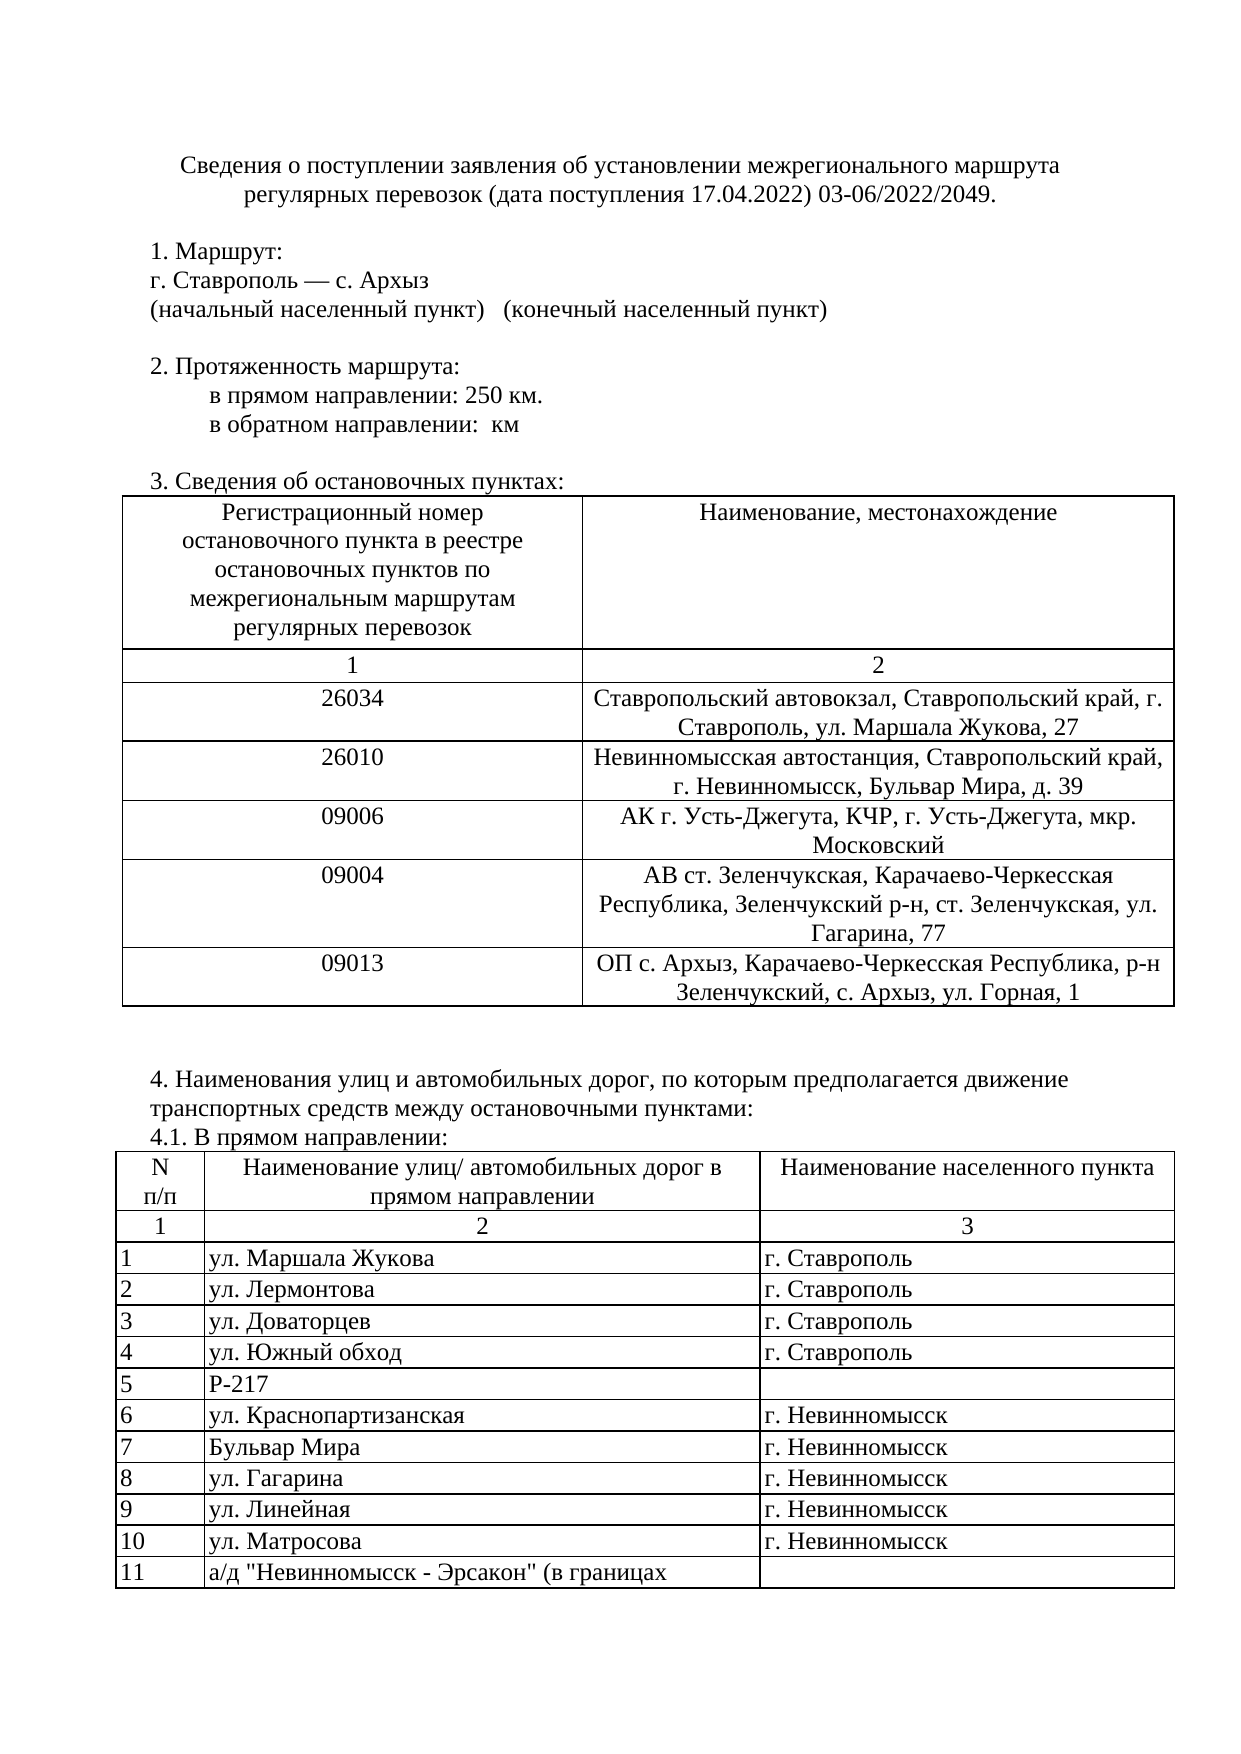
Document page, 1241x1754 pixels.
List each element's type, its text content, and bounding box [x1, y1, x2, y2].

text Сведения о поступлении заявления об установлении межрегионального маршрута регулярных перевозок (дата поступления 17.04.2022) 03-06/2022/2049. [150, 150, 1090, 207]
table_cell ул. Лермонтова [205, 1274, 759, 1304]
text в обратном направлении: км [150, 409, 1090, 437]
table_cell 9 [117, 1495, 204, 1524]
table_cell Ставропольский автовокзал, Ставропольский край, г. Ставрополь, ул. Маршала Жукова, 27 [583, 683, 1173, 740]
table_header Регистрационный номер остановочного пункта в реестре остановочных пунктов по межрегиональным маршрутам регулярных перевозок [123, 497, 582, 648]
table_cell г. Невинномысск [761, 1432, 1174, 1461]
text 4.1. В прямом направлении: [150, 1122, 1090, 1151]
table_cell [205, 1557, 759, 1587]
table_cell 4 [117, 1337, 204, 1367]
table_cell ул. Матросова [205, 1526, 759, 1556]
table_cell г. Ставрополь [761, 1274, 1174, 1304]
table_header Наименование населенного пункта [761, 1152, 1174, 1210]
text 3. Сведения об остановочных пунктах: [150, 466, 1090, 495]
table_cell ул. Гагарина [205, 1463, 759, 1493]
table_cell ул. Краснопартизанская [205, 1400, 759, 1430]
table_cell ул. Южный обход [205, 1337, 759, 1367]
table_cell 2 [205, 1211, 759, 1241]
table_cell г. Невинномысск [761, 1526, 1174, 1556]
table_cell [761, 1369, 1174, 1398]
table_cell АК г. Усть-Джегута, КЧР, г. Усть-Джегута, мкр. Московский [583, 801, 1173, 858]
table_cell 09004 [123, 860, 582, 946]
table_header Наименование улиц/ автомобильных дорог в прямом направлении [205, 1152, 759, 1210]
table_cell Р-217 [205, 1369, 759, 1398]
table_cell г. Ставрополь [761, 1337, 1174, 1367]
text в прямом направлении: 250 км. [150, 380, 1090, 409]
table_cell г. Невинномысск [761, 1400, 1174, 1430]
table_cell [761, 1557, 1174, 1587]
table_cell 09006 [123, 801, 582, 858]
table_cell 2 [583, 650, 1173, 681]
table_cell г. Невинномысск [761, 1463, 1174, 1493]
text 4. Наименования улиц и автомобильных дорог, по которым предполагается движение транспортных средств между остановочными пунктами: [150, 1064, 1090, 1122]
table_cell г. Ставрополь [761, 1243, 1174, 1273]
table_cell 8 [117, 1463, 204, 1493]
table_cell 2 [117, 1274, 204, 1304]
table_cell Бульвар Мира [205, 1432, 759, 1461]
table_cell 3 [761, 1211, 1174, 1241]
table_cell г. Ставрополь [761, 1306, 1174, 1336]
table_cell ОП с. Архыз, Карачаево-Черкесская Республика, р-н Зеленчукский, с. Архыз, ул. Горная, 1 [583, 948, 1173, 1005]
text 2. Протяженность маршрута: [150, 351, 1090, 380]
table_header Наименование, местонахождение [583, 497, 1173, 648]
table_cell 1 [123, 650, 582, 681]
table_cell ул. Линейная [205, 1495, 759, 1524]
table_cell АВ ст. Зеленчукская, Карачаево-Черкесская Республика, Зеленчукский р-н, ст. Зеленчукская, ул. Гагарина, 77 [583, 860, 1173, 946]
table_cell ул. Маршала Жукова [205, 1243, 759, 1273]
table_cell г. Невинномысск [761, 1495, 1174, 1524]
table_cell 1 [117, 1243, 204, 1273]
table_cell 5 [117, 1369, 204, 1398]
table_cell ул. Доваторцев [205, 1306, 759, 1336]
table_cell 6 [117, 1400, 204, 1430]
table_cell 26010 [123, 742, 582, 799]
text (начальный населенный пункт) (конечный населенный пункт) [150, 294, 1090, 322]
table_cell 11 [117, 1557, 204, 1587]
text г. Ставрополь — с. Архыз [150, 265, 1090, 294]
text 1. Маршрут: [150, 236, 1090, 265]
table_cell 7 [117, 1432, 204, 1461]
table_cell Невинномысская автостанция, Ставропольский край, г. Невинномысск, Бульвар Мира, д. 39 [583, 742, 1173, 799]
table_header N п/п [117, 1152, 204, 1210]
table_cell 10 [117, 1526, 204, 1556]
table_cell 1 [117, 1211, 204, 1241]
table_cell 26034 [123, 683, 582, 740]
table_cell 09013 [123, 948, 582, 1005]
table_cell 3 [117, 1306, 204, 1336]
